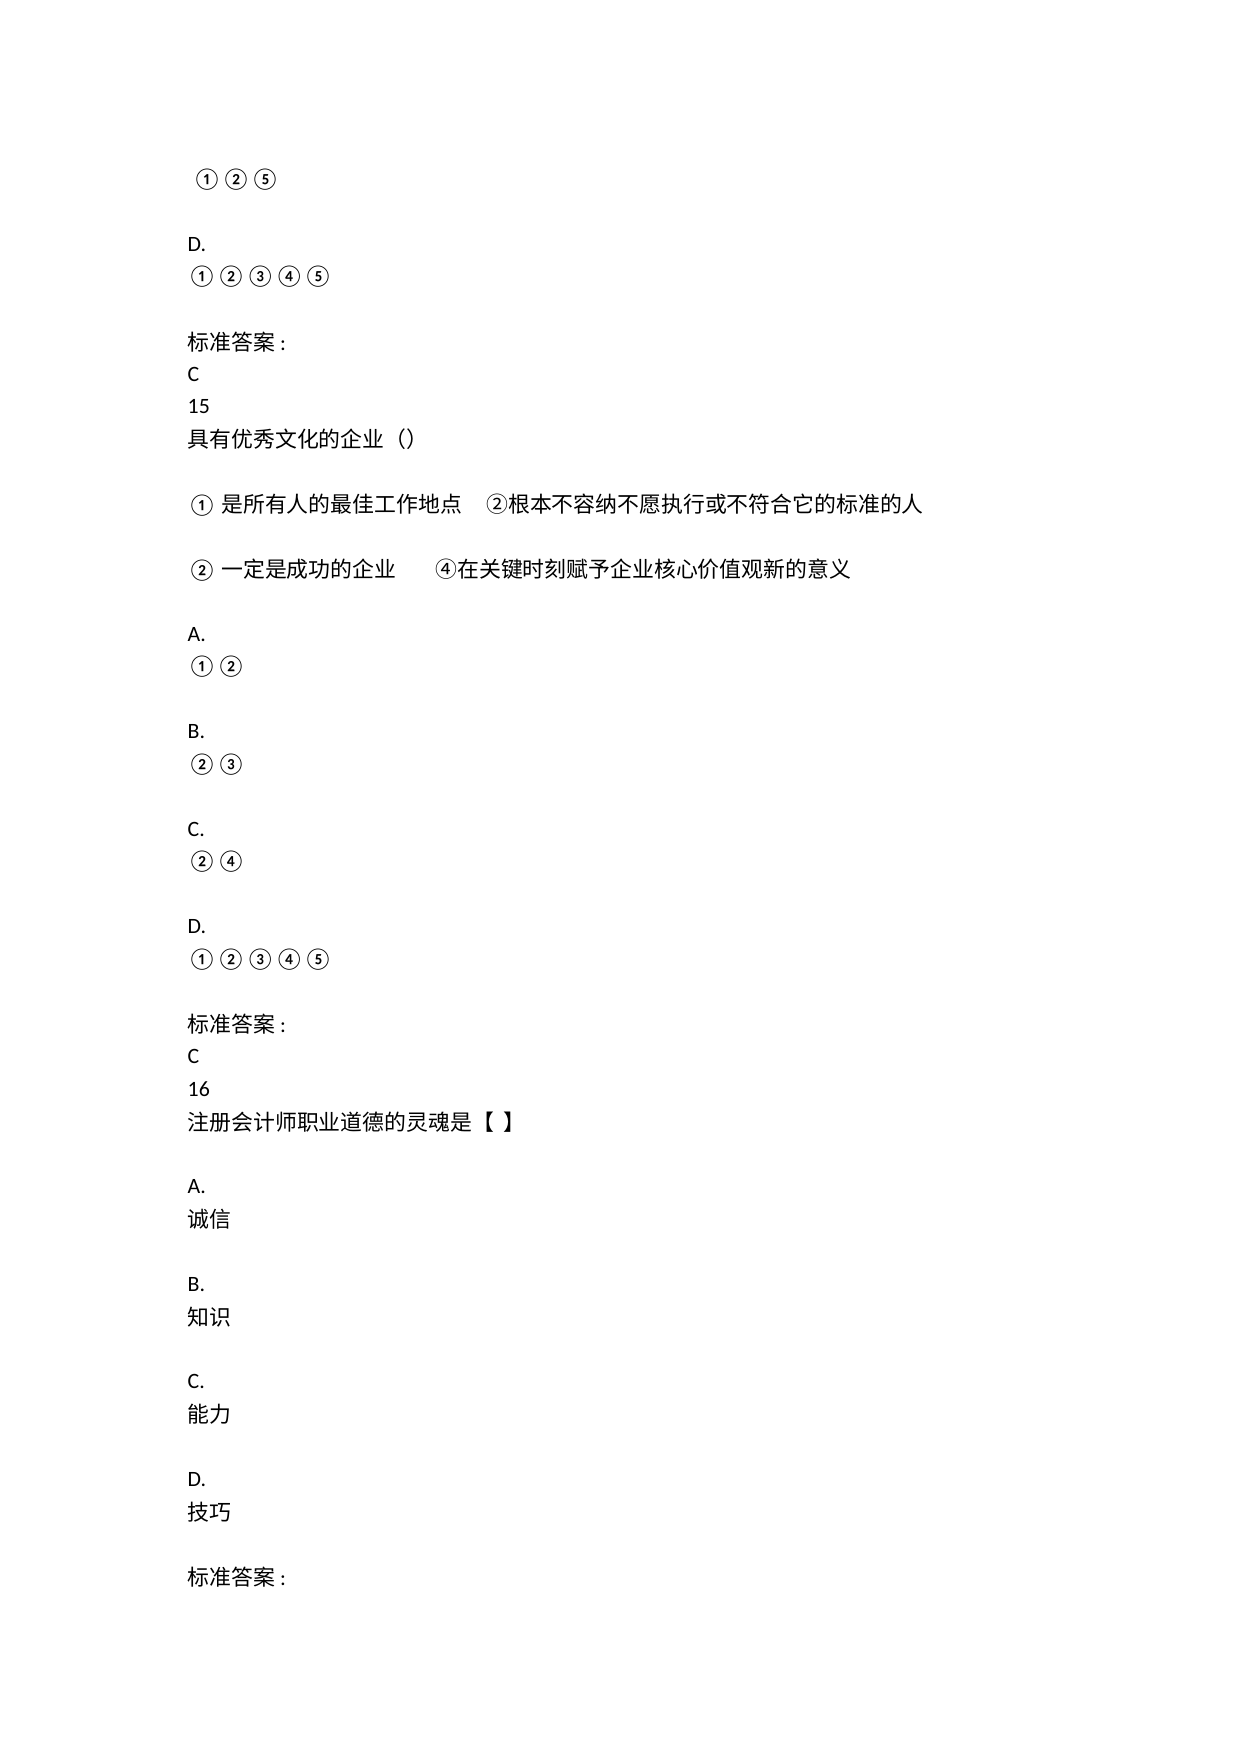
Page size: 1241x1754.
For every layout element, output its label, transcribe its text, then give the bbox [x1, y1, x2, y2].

list 标准答案 : [187, 1559, 1053, 1592]
list 具有优秀文化的企业（） [187, 422, 1053, 454]
list C [187, 357, 1053, 389]
list ①②③④⑤ [187, 259, 1053, 292]
list 标准答案 : [187, 324, 1053, 357]
list 16 [187, 1072, 1053, 1104]
list 知识 [187, 1299, 1053, 1332]
list ①②⑤ [187, 162, 1053, 194]
list D. [187, 1462, 1053, 1494]
list ①是所有人的最佳工作地点 ②根本不容纳不愿执行或不符合它的标准的人 [187, 487, 1053, 519]
list 标准答案 : [187, 1007, 1053, 1039]
list 注册会计师职业道德的灵魂是【 】 [187, 1104, 1053, 1137]
list C. [187, 1364, 1053, 1397]
list A. [187, 617, 1053, 649]
list 能力 [187, 1397, 1053, 1429]
list B. [187, 714, 1053, 747]
list 15 [187, 389, 1053, 422]
list B. [187, 1267, 1053, 1299]
list C [187, 1039, 1053, 1072]
list ①② [187, 649, 1053, 682]
list 技巧 [187, 1494, 1053, 1527]
list C. [187, 812, 1053, 844]
list ②④ [187, 844, 1053, 877]
list A. [187, 1169, 1053, 1202]
list ②一定是成功的企业 ④在关键时刻赋予企业核心价值观新的意义 [187, 552, 1053, 584]
list D. [187, 227, 1053, 259]
list 诚信 [187, 1202, 1053, 1234]
list D. [187, 909, 1053, 942]
list ①②③④⑤ [187, 942, 1053, 974]
list ②③ [187, 747, 1053, 779]
